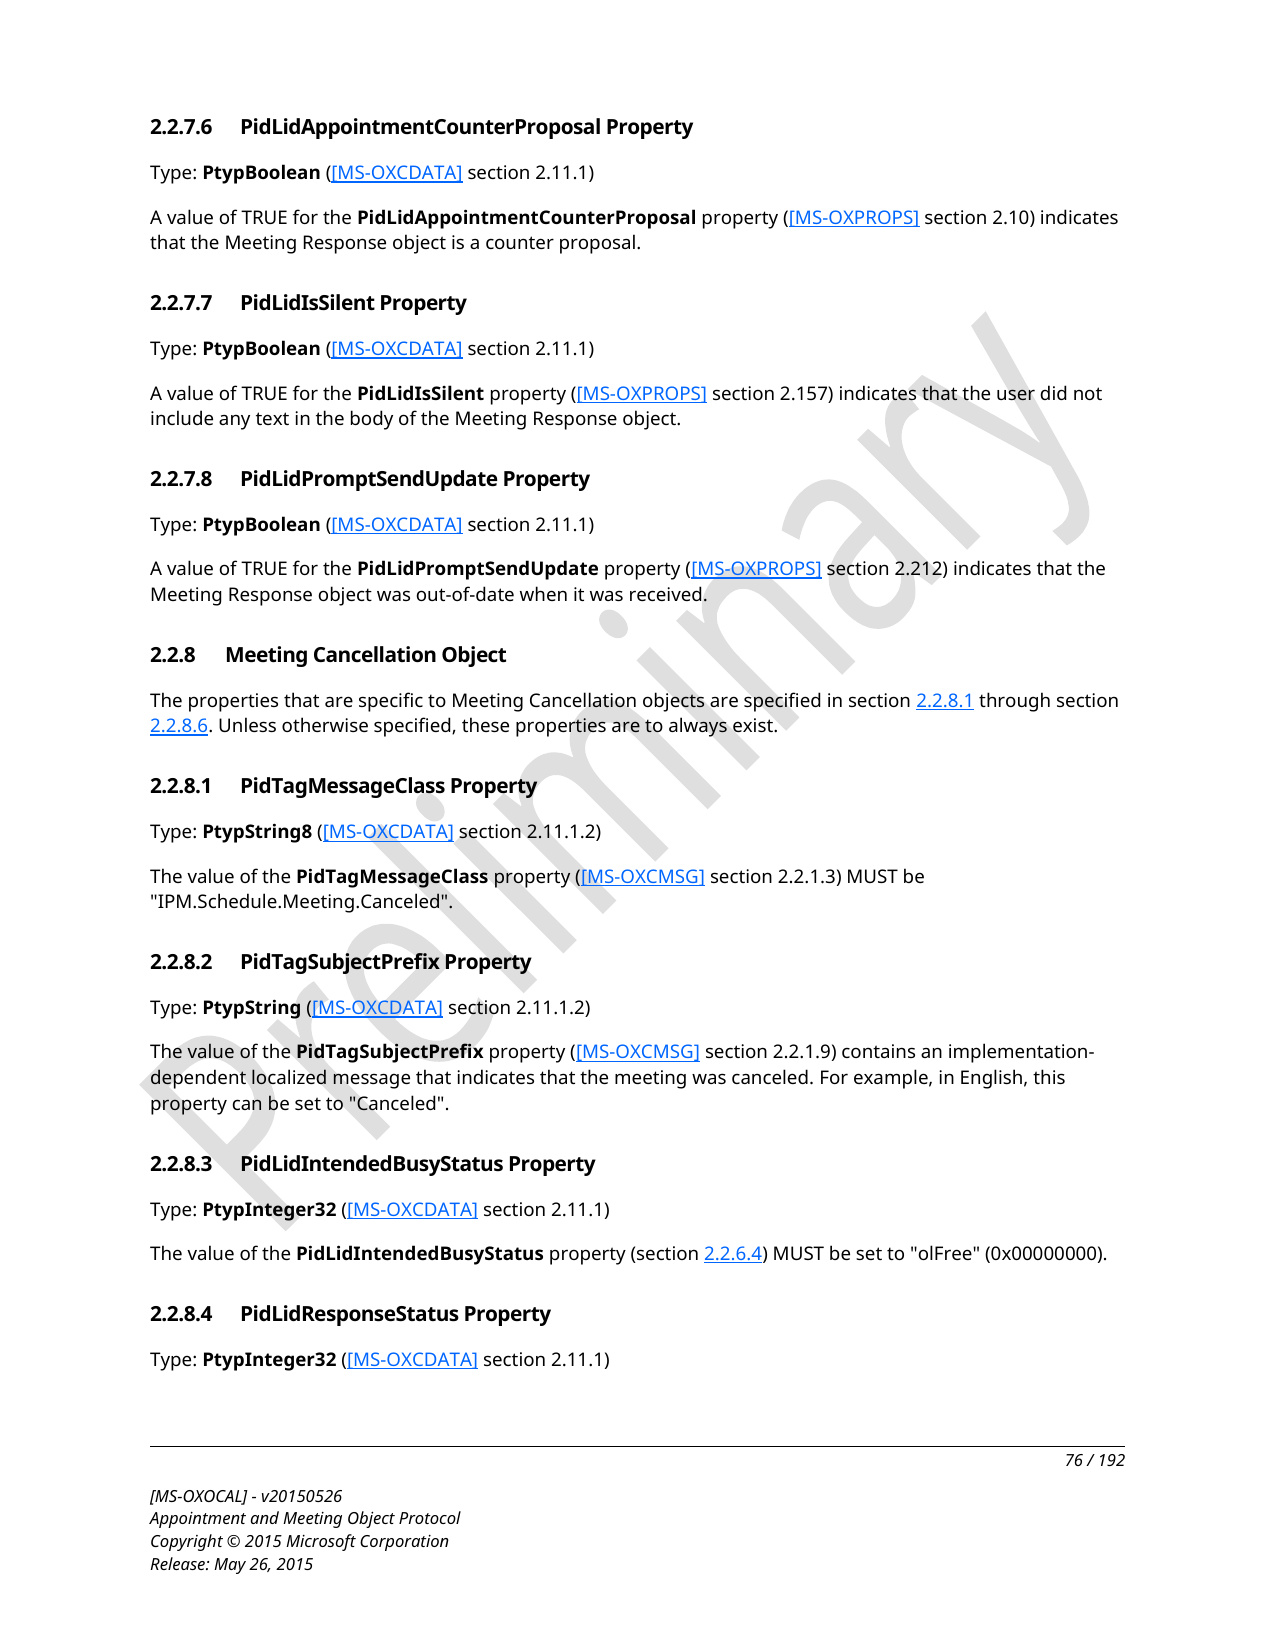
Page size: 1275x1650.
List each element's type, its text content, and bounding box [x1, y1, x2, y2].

text Type: PtypBoolean ([MS-OXCDATA] section 2.11.1) [150, 160, 1125, 185]
subtitle PidTagSubjectPrefix Property [150, 947, 1125, 976]
subtitle PidLidPromptSendUpdate Property [150, 464, 1125, 493]
text Type: PtypInteger32 ([MS-OXCDATA] section 2.11.1) [150, 1196, 1125, 1221]
subtitle PidLidResponseStatus Property [150, 1299, 1125, 1327]
text Type: PtypString8 ([MS-OXCDATA] section 2.11.1.2) [150, 819, 1125, 844]
text Type: PtypBoolean ([MS-OXCDATA] section 2.11.1) [150, 336, 1125, 361]
subtitle PidTagMessageClass Property [150, 772, 1125, 800]
text Type: PtypBoolean ([MS-OXCDATA] section 2.11.1) [150, 511, 1125, 537]
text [150, 1346, 1125, 1372]
text A value of TRUE for the PidLidPromptSendUpdate property ([MS-OXPROPS] section 2.212) indicates that the Meeting Response object was out-of-date when it was received. [150, 556, 1125, 607]
text The value of the PidLidIntendedBusyStatus property (section 2.2.6.4) MUST be set to "olFree" (0x00000000). [150, 1240, 1125, 1266]
text The properties that are specific to Meeting Cancellation objects are specified in section 2.2.8.1 through section 2.2.8.6. Unless otherwise specified, these properties are to always exist. [150, 687, 1125, 738]
text The value of the PidTagMessageClass property ([MS-OXCMSG] section 2.2.1.3) MUST be "IPM.Schedule.Meeting.Canceled". [150, 863, 1125, 914]
subtitle Meeting Cancellation Object [150, 640, 1125, 668]
text The value of the PidTagSubjectPrefix property ([MS-OXCMSG] section 2.2.1.9) contains an implementation-dependent localized message that indicates that the meeting was canceled. For example, in English, this property can be set to "Canceled". [150, 1039, 1125, 1115]
subtitle PidLidIsSilent Property [150, 288, 1125, 317]
text Type: PtypString ([MS-OXCDATA] section 2.11.1.2) [150, 994, 1125, 1020]
text A value of TRUE for the PidLidIsSilent property ([MS-OXPROPS] section 2.157) indicates that the user did not include any text in the body of the Meeting Response object. [150, 380, 1125, 431]
subtitle PidLidIntendedBusyStatus Property [150, 1149, 1125, 1177]
text A value of TRUE for the PidLidAppointmentCounterProposal property ([MS-OXPROPS] section 2.10) indicates that the Meeting Response object is a counter proposal. [150, 204, 1125, 255]
subtitle PidLidAppointmentCounterProposal Property [150, 112, 1125, 141]
